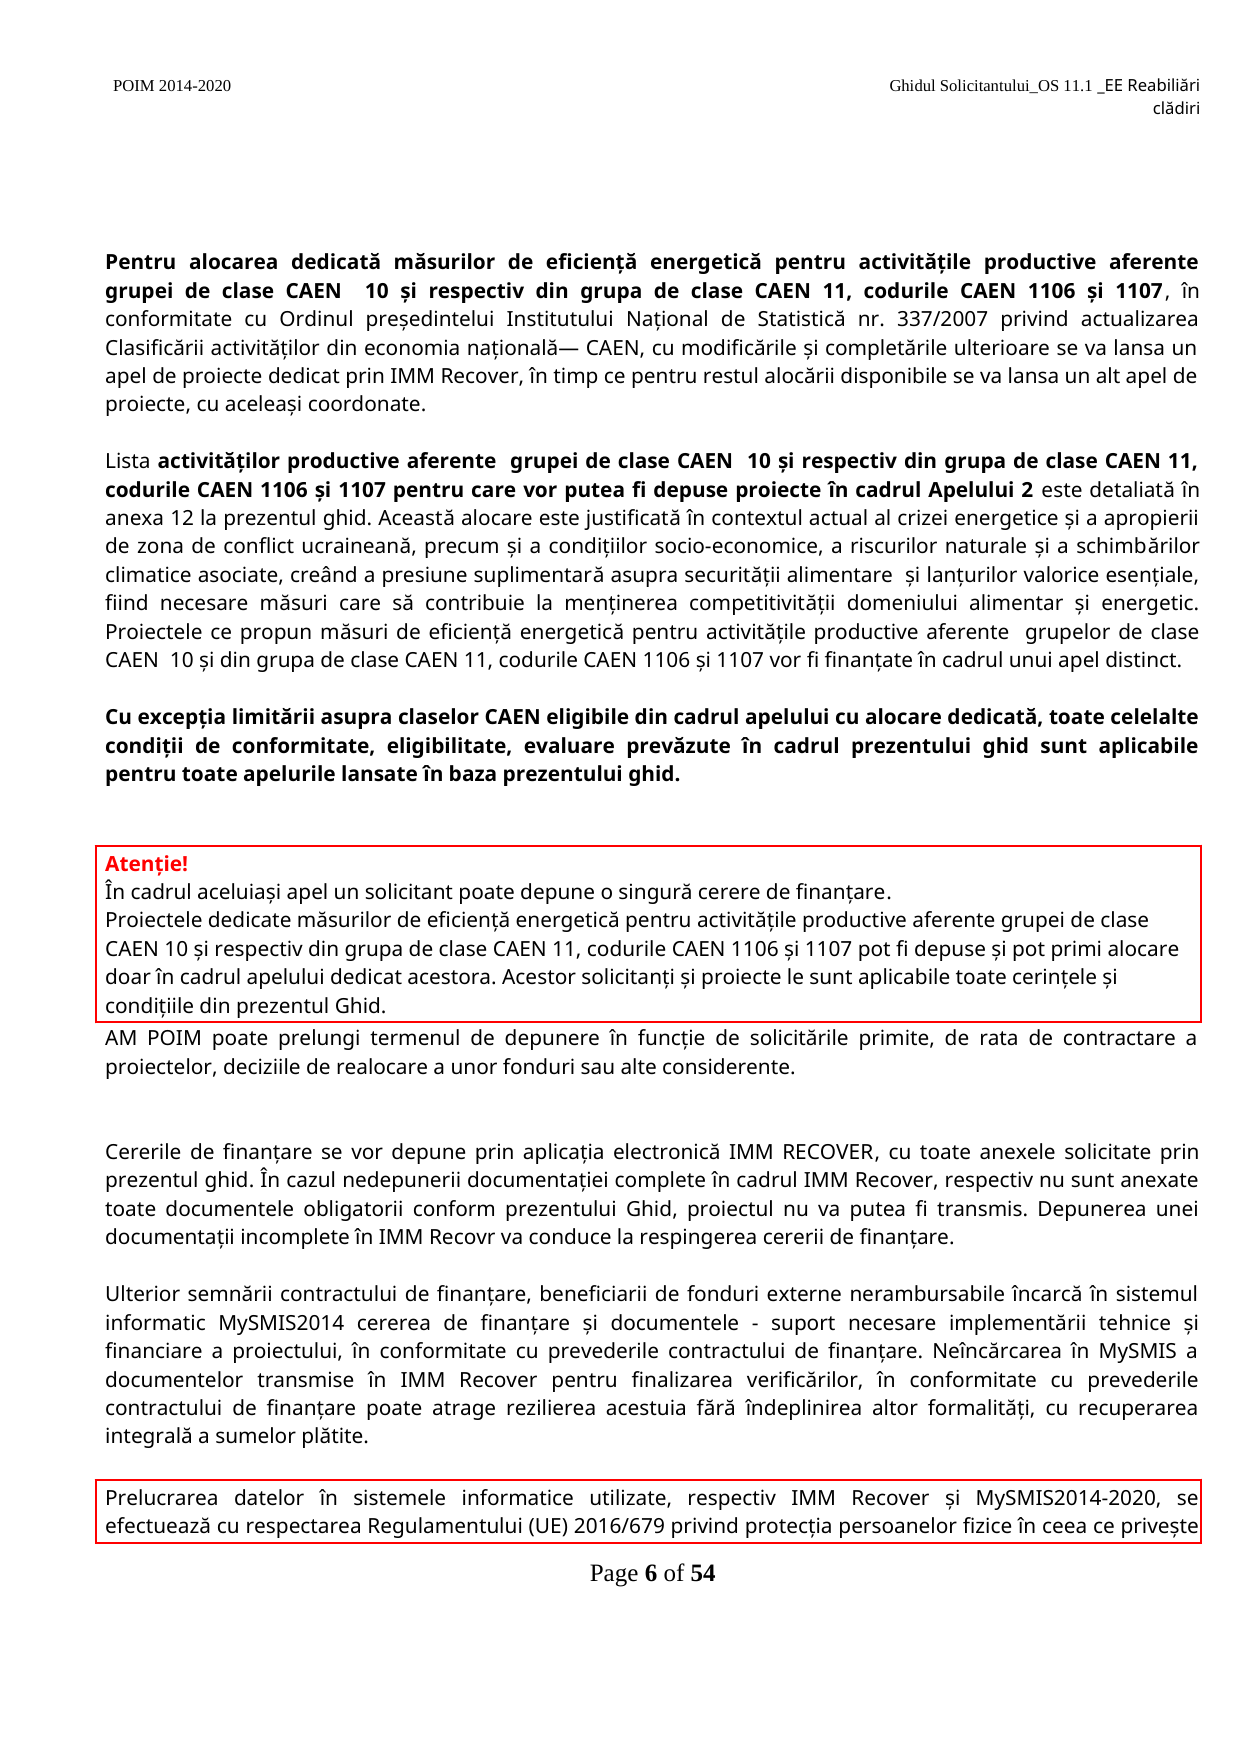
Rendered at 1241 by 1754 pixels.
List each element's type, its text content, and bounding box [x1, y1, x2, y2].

text Cererile de finanțare se vor depune prin aplicația electronică IMM RECOVER, cu toate anexele solicitate prin prezentul ghid. În cazul nedepunerii documentației complete în cadrul IMM Recover, respectiv nu sunt anexate toate documentele obligatorii conform prezentului Ghid, proiectul nu va putea fi transmis. Depunerea unei documentații incomplete în IMM Recovr va conduce la respingerea cererii de finanțare. [105, 1137, 1200, 1251]
text În cadrul aceluiași apel un solicitant poate depune o singură cerere de finanțare. [105, 877, 1200, 901]
text Cu excepția limitării asupra claselor CAEN eligibile din cadrul apelului cu alocare dedicată, toate celelalte condiții de conformitate, eligibilitate, evaluare prevăzute în cadrul prezentului ghid sunt aplicabile pentru toate apelurile lansate în baza prezentului ghid. [105, 702, 1200, 788]
text Lista activităților productive aferente grupei de clase CAEN 10 și respectiv din grupa de clase CAEN 11, codurile CAEN 1106 și 1107 pentru care vor putea fi depuse proiecte în cadrul Apelului 2 este detaliată în anexa 12 la prezentul ghid. Această alocare este justificată în contextul actual al crizei energetice și a apropierii de zona de conflict ucraineană, precum și a condițiilor socio-economice, a riscurilor naturale și a schimbărilor climatice asociate, creând a presiune suplimentară asupra securității alimentare și lanțurilor valorice esențiale, fiind necesare măsuri care să contribuie la menținerea competitivității domeniului alimentar și energetic. Proiectele ce propun măsuri de eficiență energetică pentru activitățile productive aferente grupelor de clase CAEN 10 și din grupa de clase CAEN 11, codurile CAEN 1106 și 1107 vor fi finanțate în cadrul unui apel distinct. [105, 446, 1200, 674]
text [97, 1481, 1200, 1542]
text Proiectele dedicate măsurilor de eficiență energetică pentru activitățile productive aferente grupei de clase CAEN 10 și respectiv din grupa de clase CAEN 11, codurile CAEN 1106 și 1107 pot fi depuse și pot primi alocare doar în cadrul apelului dedicat acestora. Acestor solicitanți și proiecte le sunt aplicabile toate cerințele și condițiile din prezentul Ghid. [97, 901, 1200, 1021]
text Atenție! [97, 847, 1200, 877]
text Pentru alocarea dedicată măsurilor de eficiență energetică pentru activitățile productive aferente grupei de clase CAEN 10 și respectiv din grupa de clase CAEN 11, codurile CAEN 1106 și 1107, în conformitate cu Ordinul președintelui Institutului Național de Statistică nr. 337/2007 privind actualizarea Clasificării activităților din economia națională— CAEN, cu modificările și completările ulterioare se va lansa un apel de proiecte dedicat prin IMM Recover, în timp ce pentru restul alocării disponibile se va lansa un alt apel de proiecte, cu aceleași coordonate. [105, 247, 1200, 418]
text AM POIM poate prelungi termenul de depunere în funcție de solicitările primite, de rata de contractare a proiectelor, deciziile de realocare a unor fonduri sau alte considerente. [105, 1023, 1200, 1080]
text Ulterior semnării contractului de finanțare, beneficiarii de fonduri externe nerambursabile încarcă în sistemul informatic MySMIS2014 cererea de finanțare și documentele - suport necesare implementării tehnice și financiare a proiectului, în conformitate cu prevederile contractului de finanțare. Neîncărcarea în MySMIS a documentelor transmise în IMM Recover pentru finalizarea verificărilor, în conformitate cu prevederile contractului de finanțare poate atrage rezilierea acestuia fără îndeplinirea altor formalități, cu recuperarea integrală a sumelor plătite. [105, 1279, 1200, 1450]
